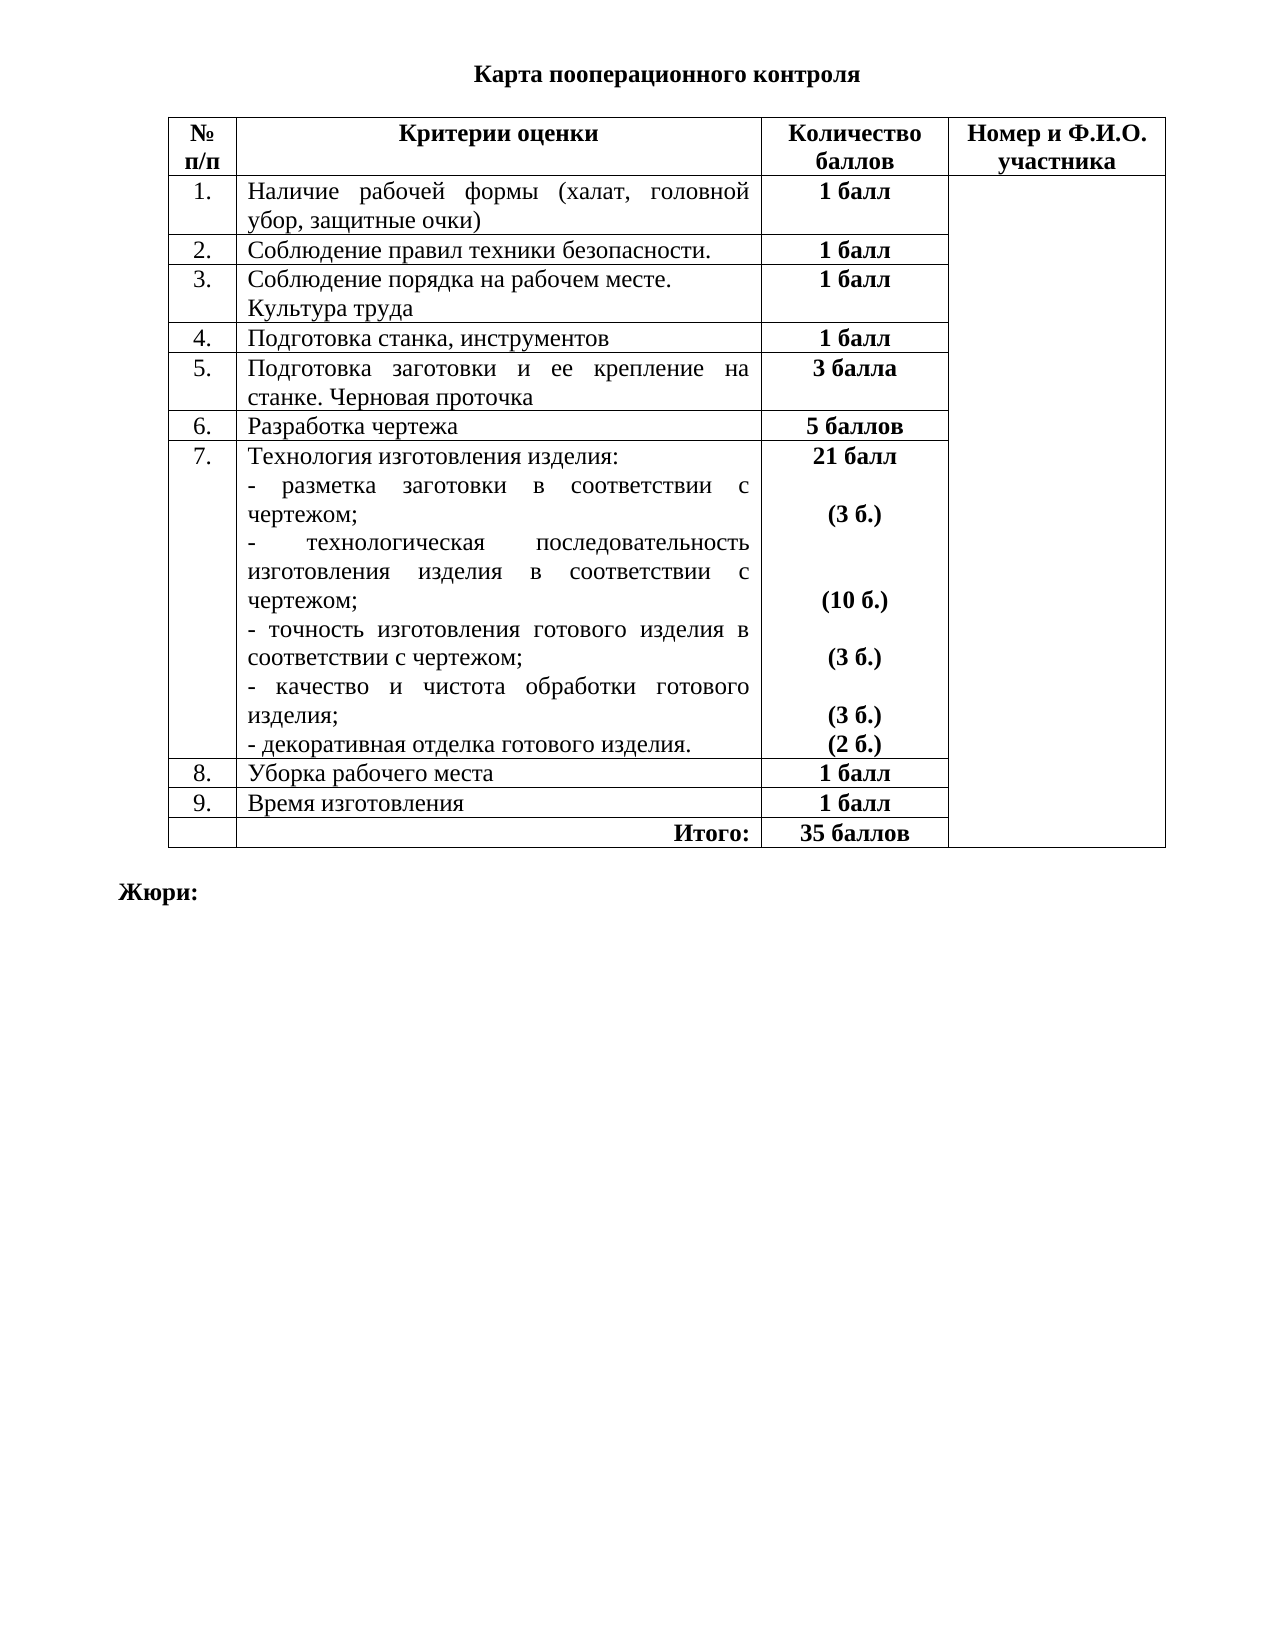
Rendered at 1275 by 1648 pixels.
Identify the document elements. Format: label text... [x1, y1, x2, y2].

table_cell Соблюдение правил техники безопасности. [237, 235, 761, 263]
table_cell 8. [169, 759, 236, 787]
table_cell 1 балл [762, 759, 948, 787]
table_cell 1 балл [762, 323, 948, 352]
table_cell 1 балл [762, 235, 948, 263]
table_cell 6. [169, 411, 236, 440]
table_cell Подготовка заготовки и ее крепление на станке. Черновая проточка [237, 353, 761, 410]
table_cell 5. [169, 353, 236, 410]
table_header № п/п [169, 118, 236, 175]
table_cell [169, 818, 236, 847]
table_cell Подготовка станка, инструментов [237, 323, 761, 352]
table_cell 1 балл [762, 265, 948, 322]
table_cell 2. [169, 235, 236, 263]
table_cell 1 балл [762, 176, 948, 234]
text Карта пооперационного контроля [118, 59, 1216, 88]
table_cell 1. [169, 176, 236, 234]
table_cell 9. [169, 788, 236, 817]
table_cell [949, 176, 1165, 847]
table_header Количество баллов [762, 118, 948, 175]
table_cell Время изготовления [237, 788, 761, 817]
table_cell 5 баллов [762, 411, 948, 440]
table_cell Наличие рабочей формы (халат, головной убор, защитные очки) [237, 176, 761, 234]
table_cell Технология изготовления изделия: - разметка заготовки в соответствии с чертежом; - технологическая последовательность изготовления изделия в соответствии с чертежом; - точность изготовления готового изделия в соответствии с чертежом; - качество и чистота обработки готового изделия; - декоративная отделка готового изделия. [237, 441, 761, 757]
table_header Критерии оценки [237, 118, 761, 175]
table_cell Итого: [237, 818, 761, 847]
table_cell 3. [169, 265, 236, 322]
table_cell Уборка рабочего места [237, 759, 761, 787]
table_cell Разработка чертежа [237, 411, 761, 440]
table_cell 35 баллов [762, 818, 948, 847]
table_cell 7. [169, 441, 236, 757]
table_cell 4. [169, 323, 236, 352]
table_cell 21 балл (3 б.) (10 б.) (3 б.) (3 б.) (2 б.) [762, 441, 948, 757]
table_header Номер и Ф.И.О. участника [949, 118, 1165, 175]
table_cell Соблюдение порядка на рабочем месте. Культура труда [237, 265, 761, 322]
table_cell 3 балла [762, 353, 948, 410]
table_cell 1 балл [762, 788, 948, 817]
text Жюри: [118, 877, 1216, 905]
